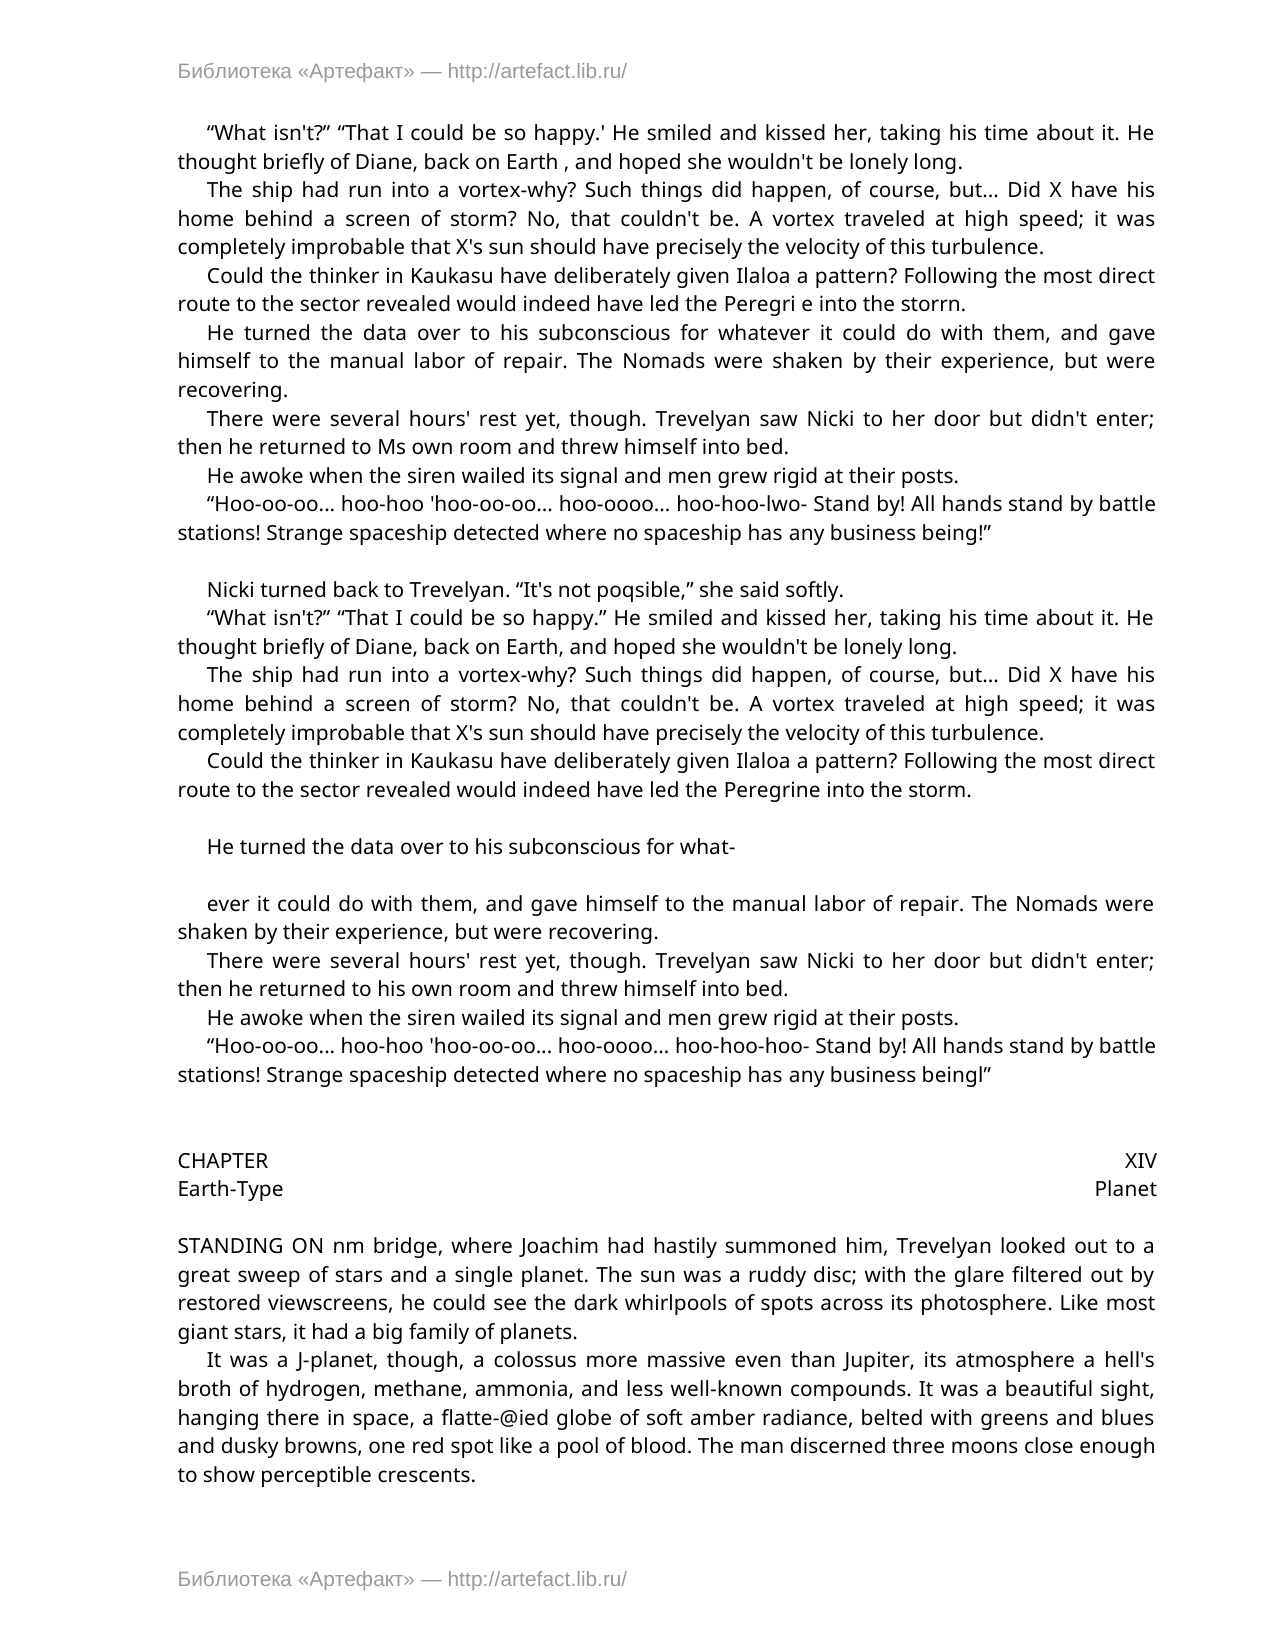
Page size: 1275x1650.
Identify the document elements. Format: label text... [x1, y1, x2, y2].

text He turned the data over to his subconscious for what- [177, 832, 1157, 860]
text Could the thinker in Kaukasu have deliberately given Ilaloa a pattern? Following the most direct route to the sector revealed would indeed have led the Peregrine into the storm. [177, 746, 1157, 803]
text “Hoo-oo-oo... hoo-hoo 'hoo-oo-oo... hoo-oooo... hoo-hoo-hoo- Stand by! All hands stand by battle stations! Strange spaceship detected where no spaceship has any business beingl” [177, 1031, 1157, 1088]
text Could the thinker in Kaukasu have deliberately given Ilaloa a pattern? Following the most direct route to the sector revealed would indeed have led the Peregri e into the storrn. [177, 261, 1157, 318]
text “What isn't?” “That I could be so happy.” He smiled and kissed her, taking his time about it. He thought briefly of Diane, back on Earth, and hoped she wouldn't be lonely long. [177, 603, 1157, 660]
text He awoke when the siren wailed its signal and men grew rigid at their posts. [177, 461, 1157, 489]
text He turned the data over to his subconscious for whatever it could do with them, and gave himself to the manual labor of repair. The Nomads were shaken by their experience, but were recovering. [177, 318, 1157, 403]
text There were several hours' rest yet, though. Trevelyan saw Nicki to her door but didn't enter; then he returned to his own room and threw himself into bed. [177, 946, 1157, 1003]
text The ship had run into a vortex-why? Such things did happen, of course, but... Did X have his home behind a screen of storm? No, that couldn't be. A vortex traveled at high speed; it was completely improbable that X's sun should have precisely the velocity of this turbulence. [177, 175, 1157, 261]
text “Hoo-oo-oo... hoo-hoo 'hoo-oo-oo... hoo-oooo... hoo-hoo-lwo- Stand by! All hands stand by battle stations! Strange spaceship detected where no spaceship has any business being!” [177, 489, 1157, 546]
text “What isn't?” “That I could be so happy.' He smiled and kissed her, taking his time about it. He thought briefly of Diane, back on Earth , and hoped she wouldn't be lonely long. [177, 118, 1157, 175]
text CHAPTER XIV Earth-Type Planet STANDING ON nm bridge, where Joachim had hastily summoned him, Trevelyan looked out to a great sweep of stars and a single planet. The sun was a ruddy disc; with the glare filtered out by restored viewscreens, he could see the dark whirlpools of spots across its photosphere. Like most giant stars, it had a big family of planets. [177, 1146, 1157, 1345]
text The ship had run into a vortex-why? Such things did happen, of course, but... Did X have his home behind a screen of storm? No, that couldn't be. A vortex traveled at high speed; it was completely improbable that X's sun should have precisely the velocity of this turbulence. [177, 660, 1157, 746]
text Nicki turned back to Trevelyan. “It's not poqsible,” she said softly. [177, 575, 1157, 603]
text He awoke when the siren wailed its signal and men grew rigid at their posts. [177, 1003, 1157, 1031]
text There were several hours' rest yet, though. Trevelyan saw Nicki to her door but didn't enter; then he returned to Ms own room and threw himself into bed. [177, 403, 1157, 461]
text ever it could do with them, and gave himself to the manual labor of repair. The Nomads were shaken by their experience, but were recovering. [177, 889, 1157, 946]
text It was a J-planet, though, a colossus more massive even than Jupiter, its atmosphere a hell's broth of hydrogen, methane, ammonia, and less well-known compounds. It was a beautiful sight, hanging there in space, a flatte-@ied globe of soft amber radiance, belted with greens and blues and dusky browns, one red spot like a pool of blood. The man discerned three moons close enough to show perceptible crescents. [177, 1345, 1157, 1488]
